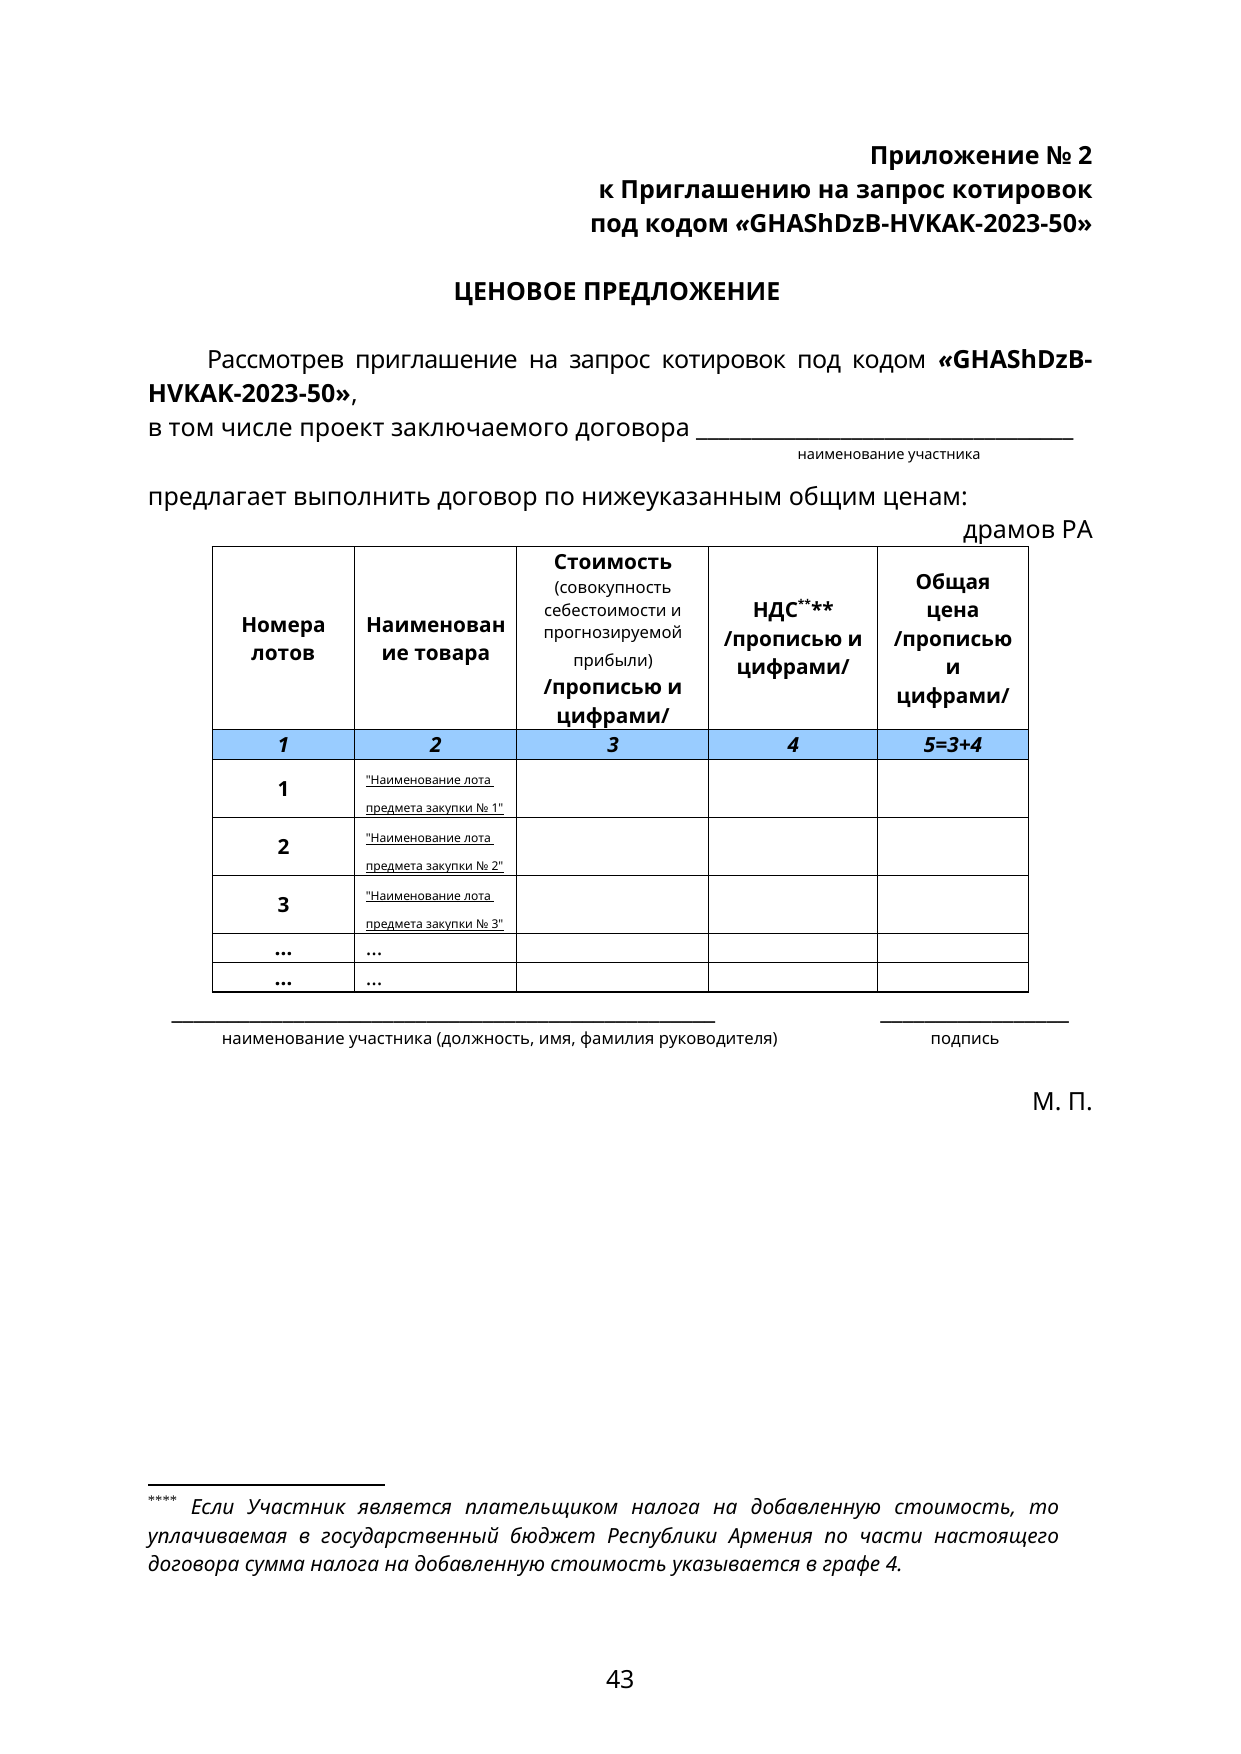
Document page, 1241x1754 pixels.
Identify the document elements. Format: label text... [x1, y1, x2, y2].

table_cell … [213, 963, 354, 991]
text Рассмотрев приглашение на запрос котировок под кодом «GHAShDzB-HVKAK-2023-50», [148, 342, 1092, 410]
table_header Общая цена /прописью и цифрами/ [878, 547, 1028, 729]
table_cell 2 [355, 730, 516, 759]
text драмов РА [148, 512, 1092, 546]
table_header НДС** /прописью и цифрами/ [709, 547, 877, 729]
text Приложение № 2 [148, 137, 1092, 172]
text _________________________________________________ _________________ [148, 992, 1092, 1026]
text предлагает выполнить договор по нижеуказанным общим ценам: [148, 478, 1092, 512]
table_cell "Наименование лота предмета закупки № 1" [355, 760, 516, 817]
table_cell 5=3+4 [878, 730, 1028, 759]
table_cell … [213, 934, 354, 962]
table_cell 1 [213, 730, 354, 759]
table_cell [709, 876, 877, 932]
table_header Стоимость (совокупность себестоимости и прогнозируемой прибыли) /прописью и цифрами/ [517, 547, 708, 729]
table_cell [517, 876, 708, 932]
table_cell [878, 876, 1028, 932]
table_cell [878, 963, 1028, 991]
table_cell [878, 934, 1028, 962]
table_cell 3 [213, 876, 354, 932]
table_cell [878, 760, 1028, 817]
table_cell [709, 963, 877, 991]
table_cell [517, 818, 708, 874]
table_cell ... [355, 963, 516, 991]
table_cell 4 [709, 730, 877, 759]
table_cell [709, 934, 877, 962]
text ЦЕНОВОЕ ПРЕДЛОЖЕНИЕ [141, 274, 1092, 308]
table_header Наименование товара [355, 547, 516, 729]
table_cell [709, 818, 877, 874]
table_cell [878, 818, 1028, 874]
text в том числе проект заключаемого договора __________________________________ [148, 410, 1092, 444]
table_cell [517, 760, 708, 817]
table_cell 1 [213, 760, 354, 817]
table_cell 3 [517, 730, 708, 759]
table_cell "Наименование лота предмета закупки № 3" [355, 876, 516, 932]
table_cell ... [355, 934, 516, 962]
text наименование участника (должность, имя, фамилия руководителя) подпись [222, 1026, 1092, 1049]
table_cell "Наименование лота предмета закупки № 2" [355, 818, 516, 874]
text наименование участника [797, 444, 1092, 478]
text к Приглашению на запрос котировок под кодом «GHAShDzB-HVKAK-2023-50» [148, 172, 1092, 240]
table_cell [517, 934, 708, 962]
table_cell 2 [213, 818, 354, 874]
text М. П. [148, 1083, 1092, 1117]
table_cell [517, 963, 708, 991]
table_cell [709, 760, 877, 817]
table_header Номера лотов [213, 547, 354, 729]
